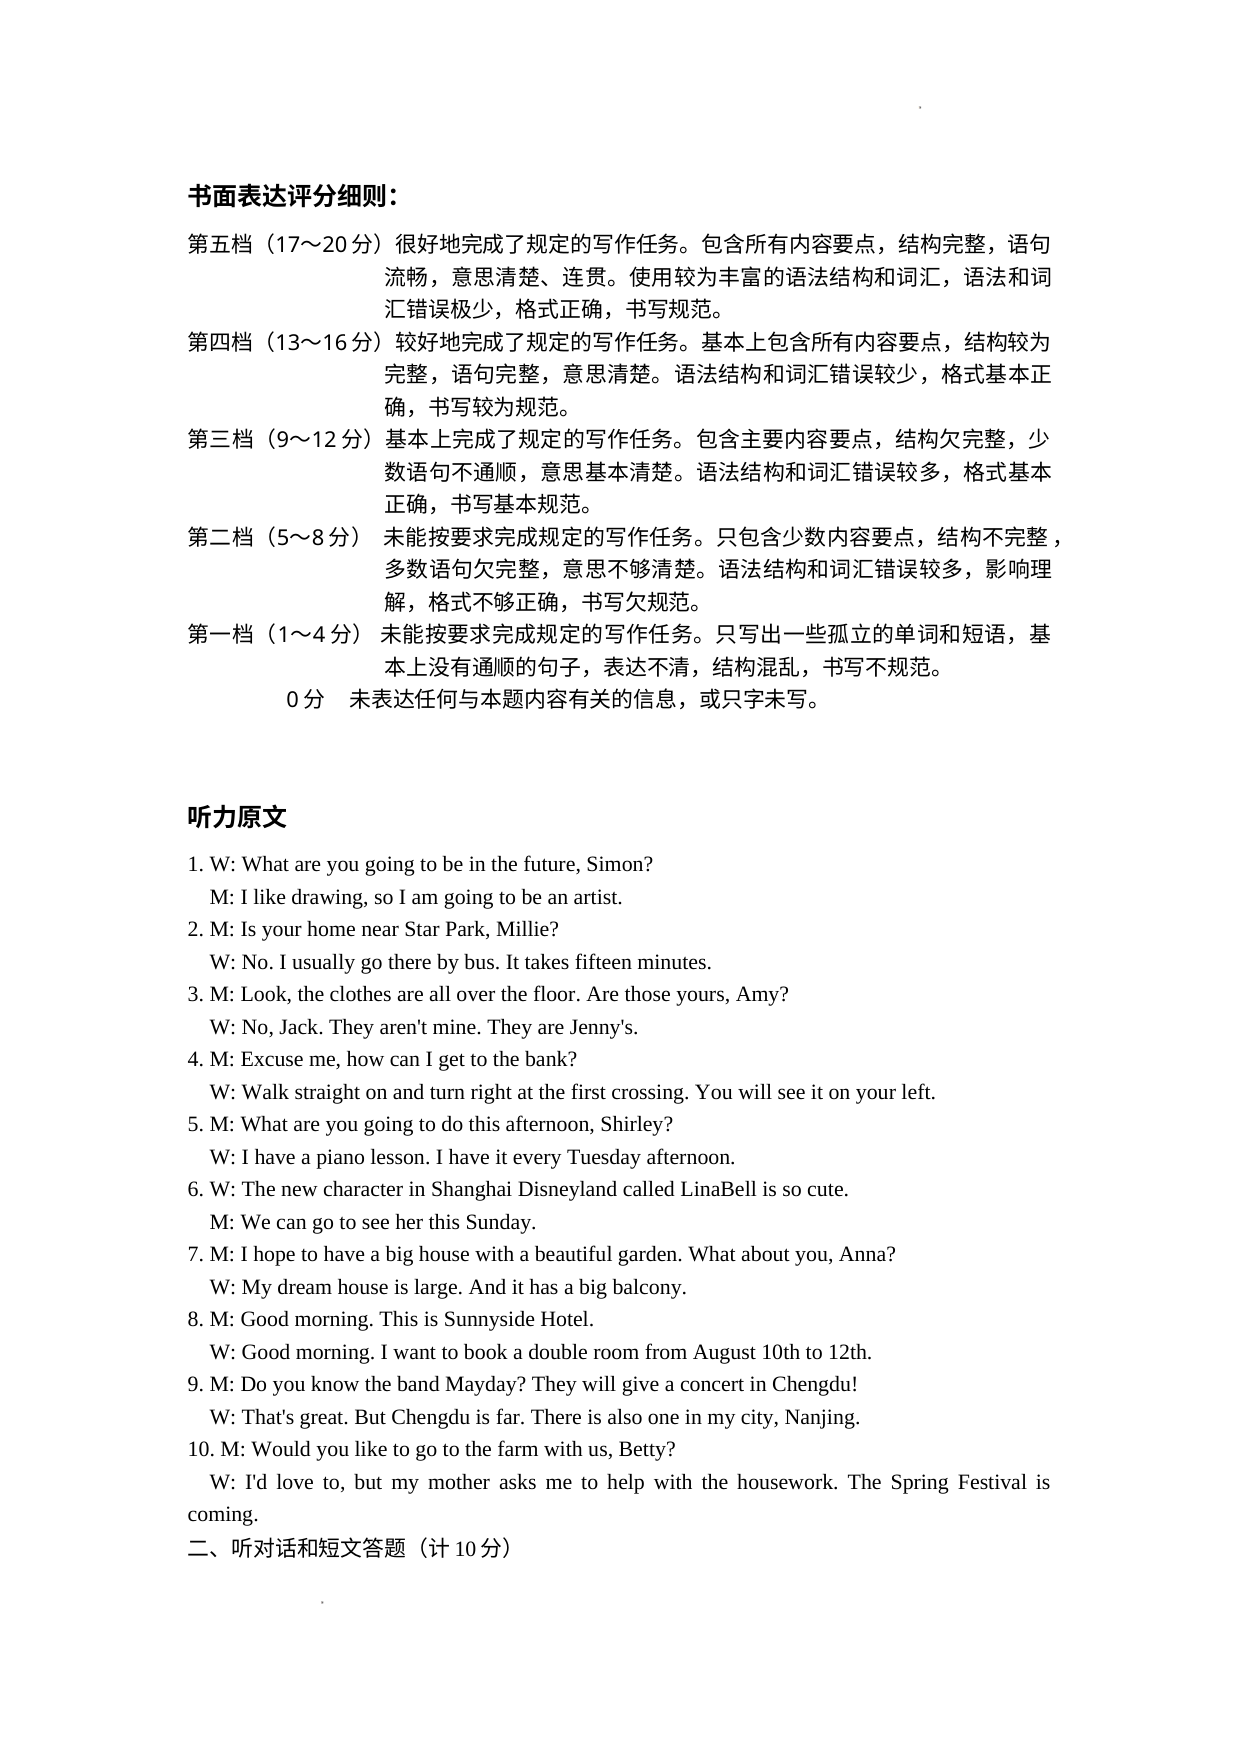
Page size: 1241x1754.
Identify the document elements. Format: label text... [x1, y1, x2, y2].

text W: Good morning. I want to book a double room from August 10th to 12th. [187, 1335, 1053, 1368]
text W: That's great. But Chengdu is far. There is also one in my city, Nanjing. [187, 1400, 1053, 1433]
text W: No, Jack. They aren't mine. They are Jenny's. [187, 1010, 1053, 1043]
text W: No. I usually go there by bus. It takes fifteen minutes. [187, 945, 1053, 978]
text 书面表达评分细则： [187, 162, 1053, 227]
text 第三档（9～12分）基本上完成了规定的写作任务。包含主要内容要点，结构欠完整，少数语句不通顺，意思基本清楚。语法结构和词汇错误较多，格式基本正确，书写基本规范。 [187, 422, 1053, 519]
text 1. W: What are you going to be in the future, Simon? [187, 848, 1053, 880]
text 2. M: Is your home near Star Park, Millie? [187, 913, 1053, 945]
text 8. M: Good morning. This is Sunnyside Hotel. [187, 1303, 1053, 1335]
text M: We can go to see her this Sunday. [187, 1205, 1053, 1238]
text M: I like drawing, so I am going to be an artist. [187, 880, 1053, 913]
text 5. M: What are you going to do this afternoon, Shirley? [187, 1108, 1053, 1140]
text 第五档（17～20分）很好地完成了规定的写作任务。包含所有内容要点，结构完整，语句流畅，意思清楚、连贯。使用较为丰富的语法结构和词汇，语法和词汇错误极少，格式正确，书写规范。 [187, 227, 1053, 324]
text 3. M: Look, the clothes are all over the floor. Are those yours, Amy? [187, 978, 1053, 1010]
text W: I'd love to, but my mother asks me to help with the housework. The Spring Festival is coming. [187, 1465, 1053, 1530]
text 9. M: Do you know the band Mayday? They will give a concert in Chengdu! [187, 1368, 1053, 1400]
text 10. M: Would you like to go to the farm with us, Betty? [187, 1433, 1053, 1465]
text 7. M: I hope to have a big house with a beautiful garden. What about you, Anna? [187, 1238, 1053, 1270]
text W: My dream house is large. And it has a big balcony. [187, 1270, 1053, 1303]
text 0分 未表达任何与本题内容有关的信息，或只字未写。 [187, 682, 1053, 714]
text 第四档（13～16分）较好地完成了规定的写作任务。基本上包含所有内容要点，结构较为完整，语句完整，意思清楚。语法结构和词汇错误较少，格式基本正确，书写较为规范。 [187, 324, 1053, 422]
text 4. M: Excuse me, how can I get to the bank? [187, 1043, 1053, 1075]
text W: Walk straight on and turn right at the first crossing. You will see it on your left. [187, 1075, 1053, 1108]
text 第一档（1～4分） 未能按要求完成规定的写作任务。只写出一些孤立的单词和短语，基本上没有通顺的句子，表达不清，结构混乱，书写不规范。 [187, 617, 1053, 682]
text 6. W: The new character in Shanghai Disneyland called LinaBell is so cute. [187, 1173, 1053, 1205]
text 二、听对话和短文答题（计10分） [187, 1530, 1053, 1563]
text W: I have a piano lesson. I have it every Tuesday afternoon. [187, 1140, 1053, 1173]
text 第二档（5～8分） 未能按要求完成规定的写作任务。只包含少数内容要点，结构不完整，多数语句欠完整，意思不够清楚。语法结构和词汇错误较多，影响理解，格式不够正确，书写欠规范。 [187, 519, 1053, 617]
text 听力原文 [187, 783, 1053, 848]
